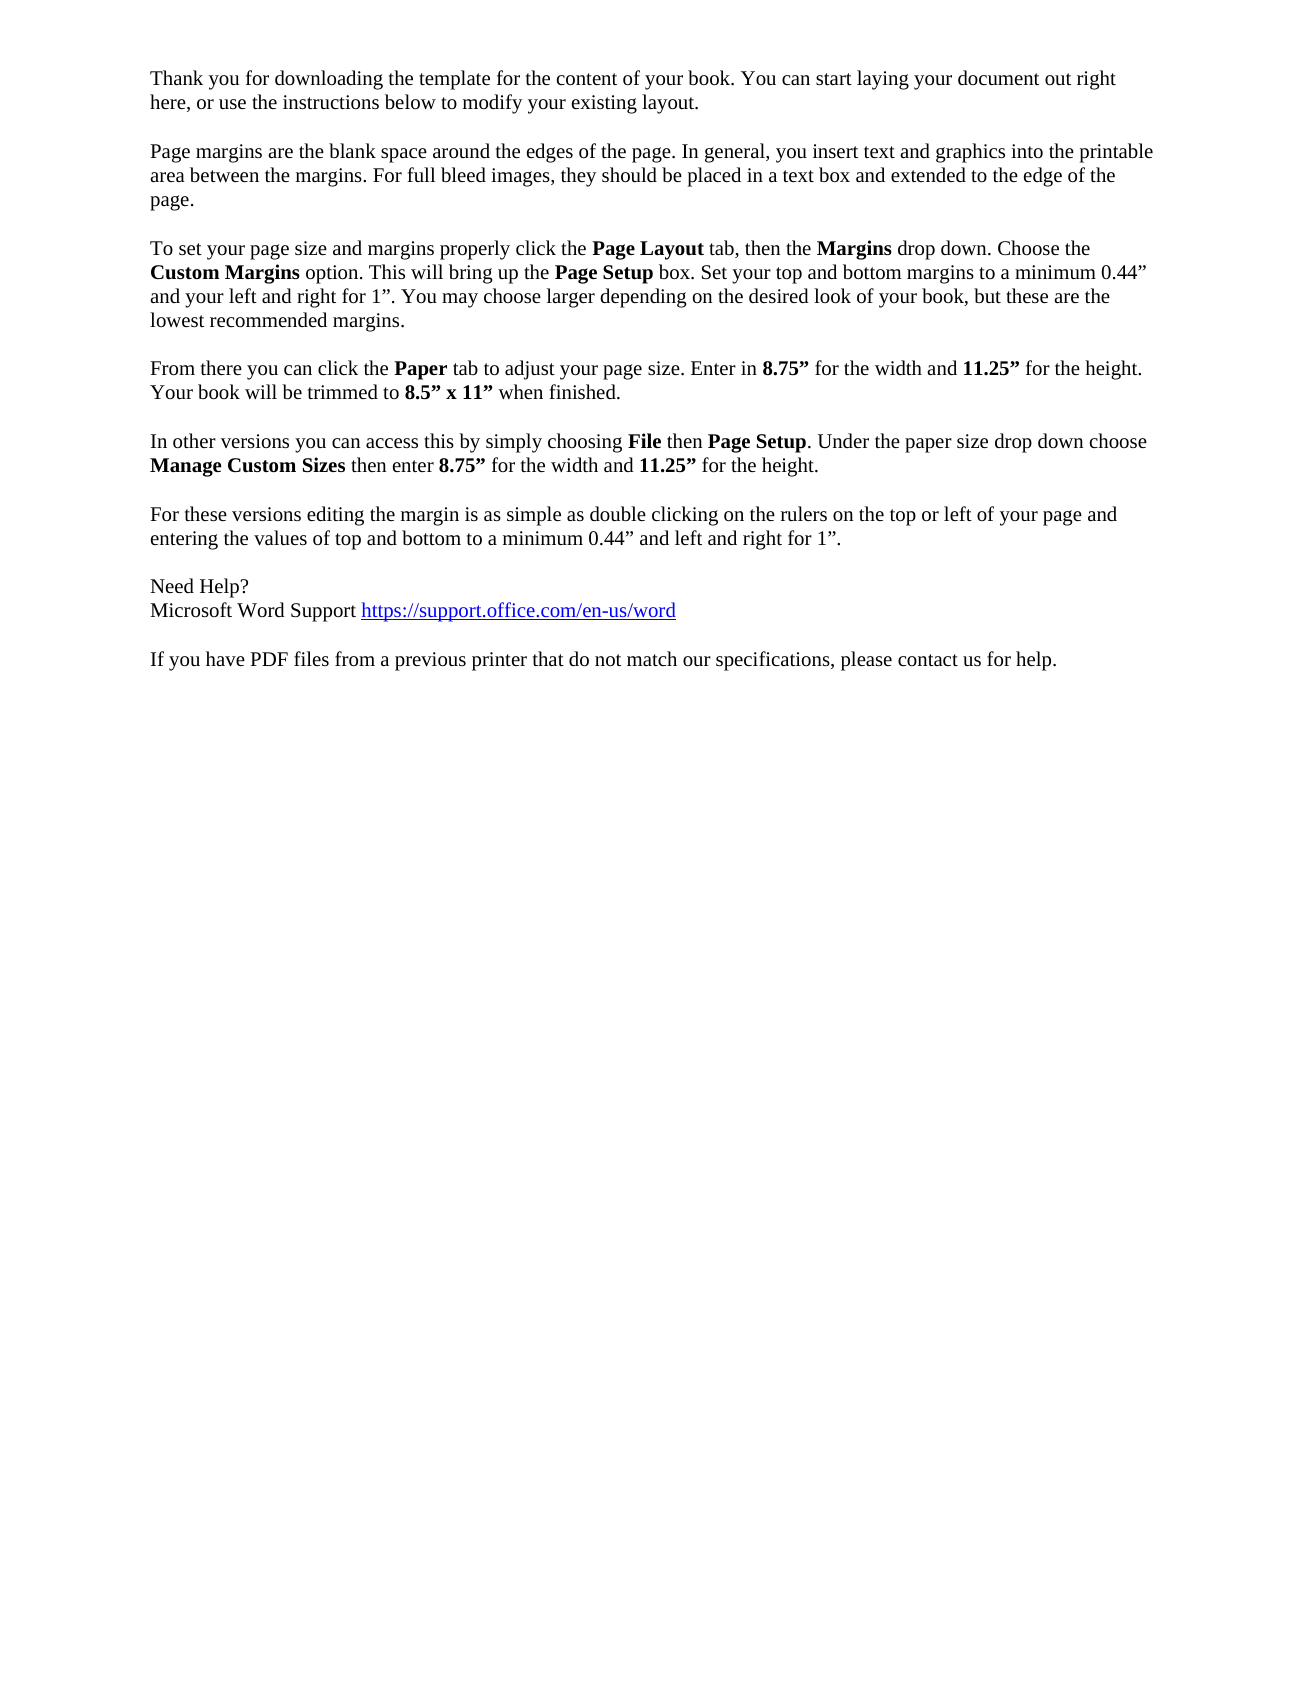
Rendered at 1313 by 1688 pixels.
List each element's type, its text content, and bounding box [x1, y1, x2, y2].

text Page margins are the blank space around the edges of the page. In general, you insert text and graphics into the printable area between the margins. For full bleed images, they should be placed in a text box and extended to the edge of the page. [150, 139, 1162, 211]
text If you have PDF files from a previous printer that do not match our specifications, please contact us for help. [150, 647, 1162, 671]
text Need Help? [150, 574, 1162, 598]
text For these versions editing the margin is as simple as double clicking on the rulers on the top or left of your page and entering the values of top and bottom to a minimum 0.44” and left and right for 1”. [150, 501, 1162, 549]
text To set your page size and margins properly click the Page Layout tab, then the Margins drop down. Choose the Custom Margins option. This will bring up the Page Setup box. Set your top and bottom margins to a minimum 0.44” and your left and right for 1”. You may choose larger depending on the desired look of your book, but these are the lowest recommended margins. [150, 236, 1162, 332]
text Microsoft Word Support https://support.office.com/en-us/word [150, 598, 1162, 622]
text Thank you for downloading the template for the content of your book. You can start laying your document out right here, or use the instructions below to modify your existing layout. [150, 66, 1162, 114]
text From there you can click the Paper tab to adjust your page size. Enter in 8.75” for the width and 11.25” for the height. Your book will be trimmed to 8.5” x 11” when finished. [150, 356, 1162, 404]
text In other versions you can access this by simply choosing File then Page Setup. Under the paper size drop down choose Manage Custom Sizes then enter 8.75” for the width and 11.25” for the height. [150, 429, 1162, 477]
